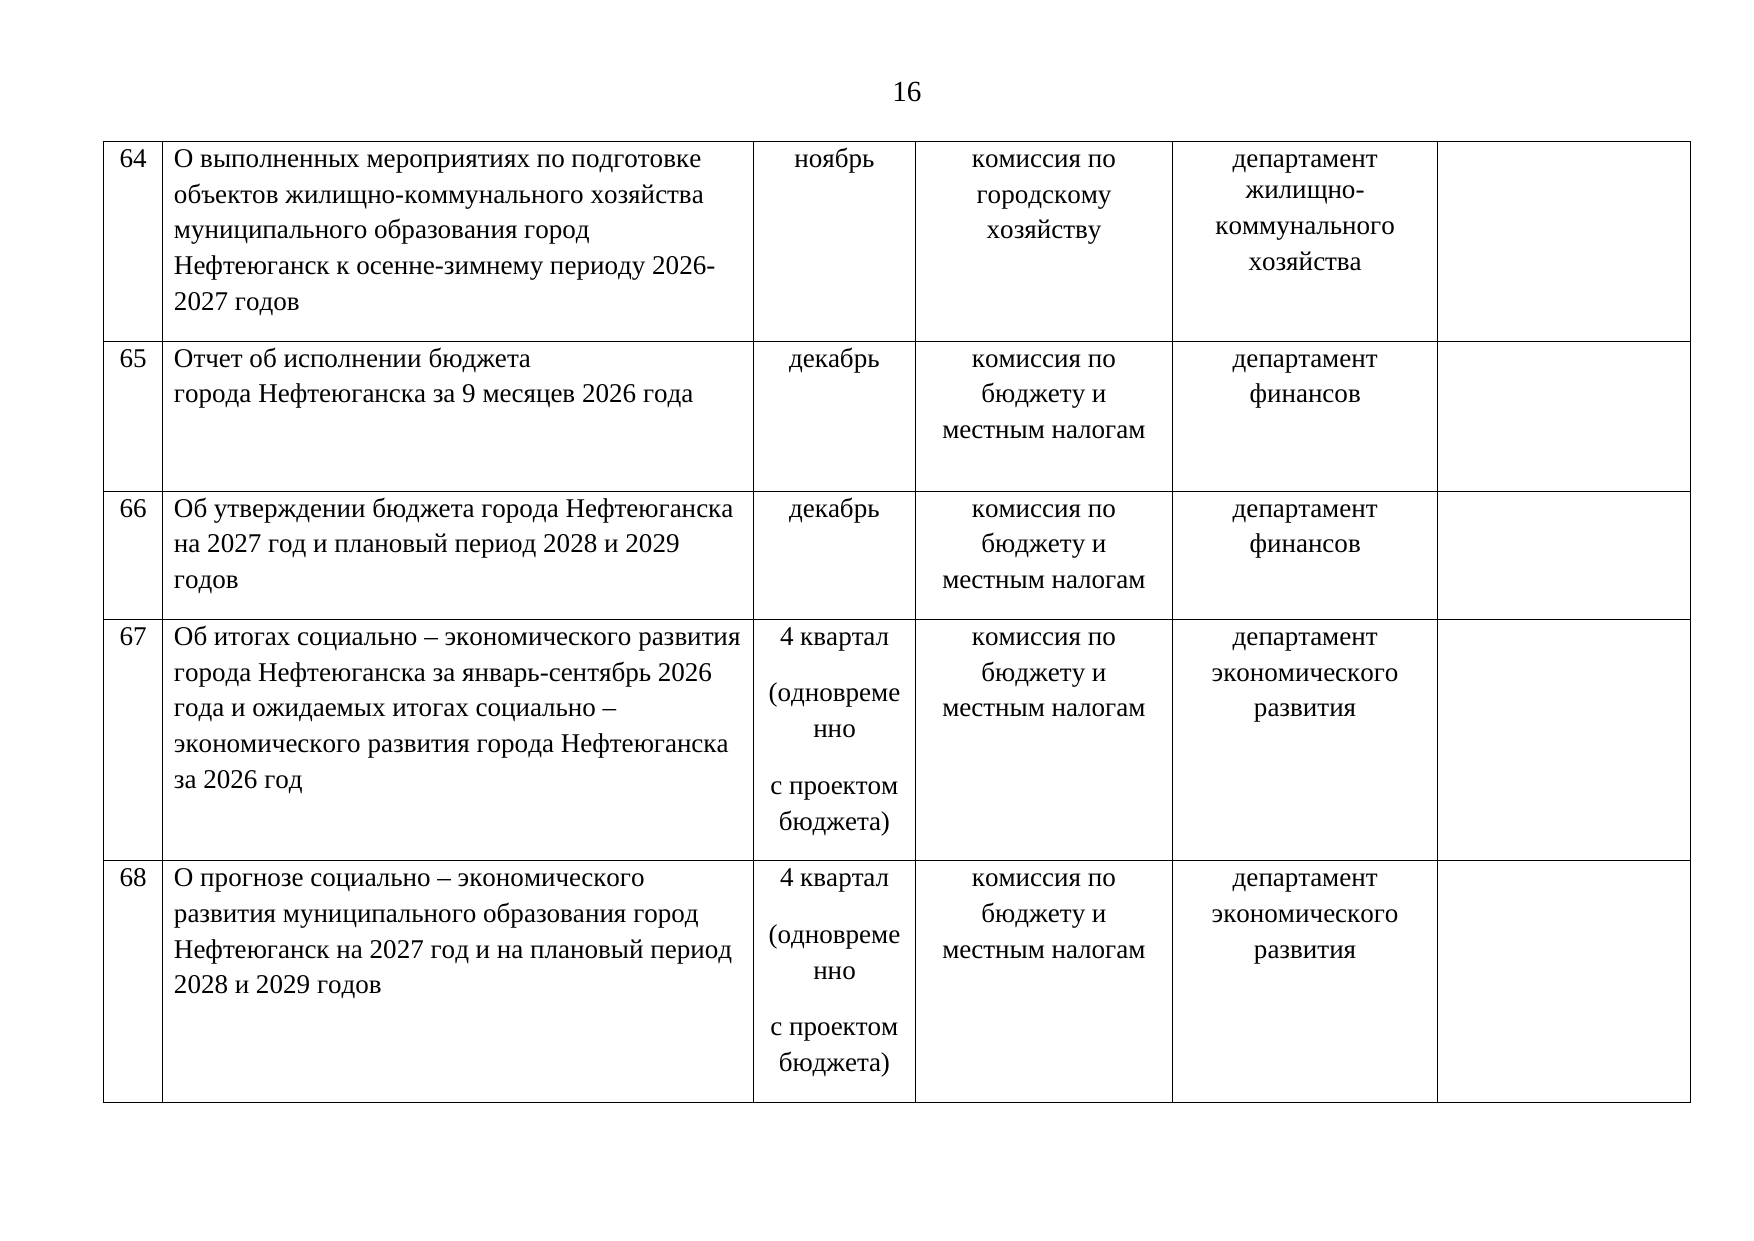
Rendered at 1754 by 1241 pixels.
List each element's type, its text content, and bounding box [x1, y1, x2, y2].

table_cell департамент финансов [1173, 492, 1437, 619]
table_cell Об утверждении бюджета города Нефтеюганска на 2027 год и плановый период 2028 и 2029 годов [163, 492, 753, 619]
table_cell департамент экономического развития [1173, 861, 1437, 1102]
table_cell декабрь [754, 492, 915, 619]
table_cell [1438, 492, 1690, 619]
table_cell департамент финансов [1173, 342, 1437, 491]
table_cell комиссия по городскому хозяйству [916, 142, 1172, 341]
table_cell 4 квартал (одновременно с проектом бюджета) [754, 620, 915, 860]
table_cell департамент экономического развития [1173, 620, 1437, 860]
table_cell 66 [104, 492, 162, 619]
table_cell О выполненных мероприятиях по подготовке объектов жилищно-коммунального хозяйства муниципального образования город Нефтеюганск к осенне-зимнему периоду 2026-2027 годов [163, 142, 753, 341]
table_cell 65 [104, 342, 162, 491]
table_cell 67 [104, 620, 162, 860]
table_cell департамент жилищно-коммунального хозяйства [1173, 142, 1437, 341]
table_cell [1438, 342, 1690, 491]
table_cell комиссия по бюджету и местным налогам [916, 492, 1172, 619]
table_cell О прогнозе социально – экономического развития муниципального образования город Нефтеюганск на 2027 год и на плановый период 2028 и 2029 годов [163, 861, 753, 1102]
table_cell декабрь [754, 342, 915, 491]
table_cell 68 [104, 861, 162, 1102]
table_cell комиссия по бюджету и местным налогам [916, 861, 1172, 1102]
table_cell [1438, 620, 1690, 860]
table_cell комиссия по бюджету и местным налогам [916, 620, 1172, 860]
table_cell [1438, 142, 1690, 341]
table_cell 64 [104, 142, 162, 341]
table_cell Об итогах социально – экономического развития города Нефтеюганска за январь-сентябрь 2026 года и ожидаемых итогах социально – экономического развития города Нефтеюганска за 2026 год [163, 620, 753, 860]
table_cell комиссия по бюджету и местным налогам [916, 342, 1172, 491]
table_cell [1438, 861, 1690, 1102]
table_cell 4 квартал (одновременно с проектом бюджета) [754, 861, 915, 1102]
table_cell Отчет об исполнении бюджета города Нефтеюганска за 9 месяцев 2026 года [163, 342, 753, 491]
table_cell ноябрь [754, 142, 915, 341]
